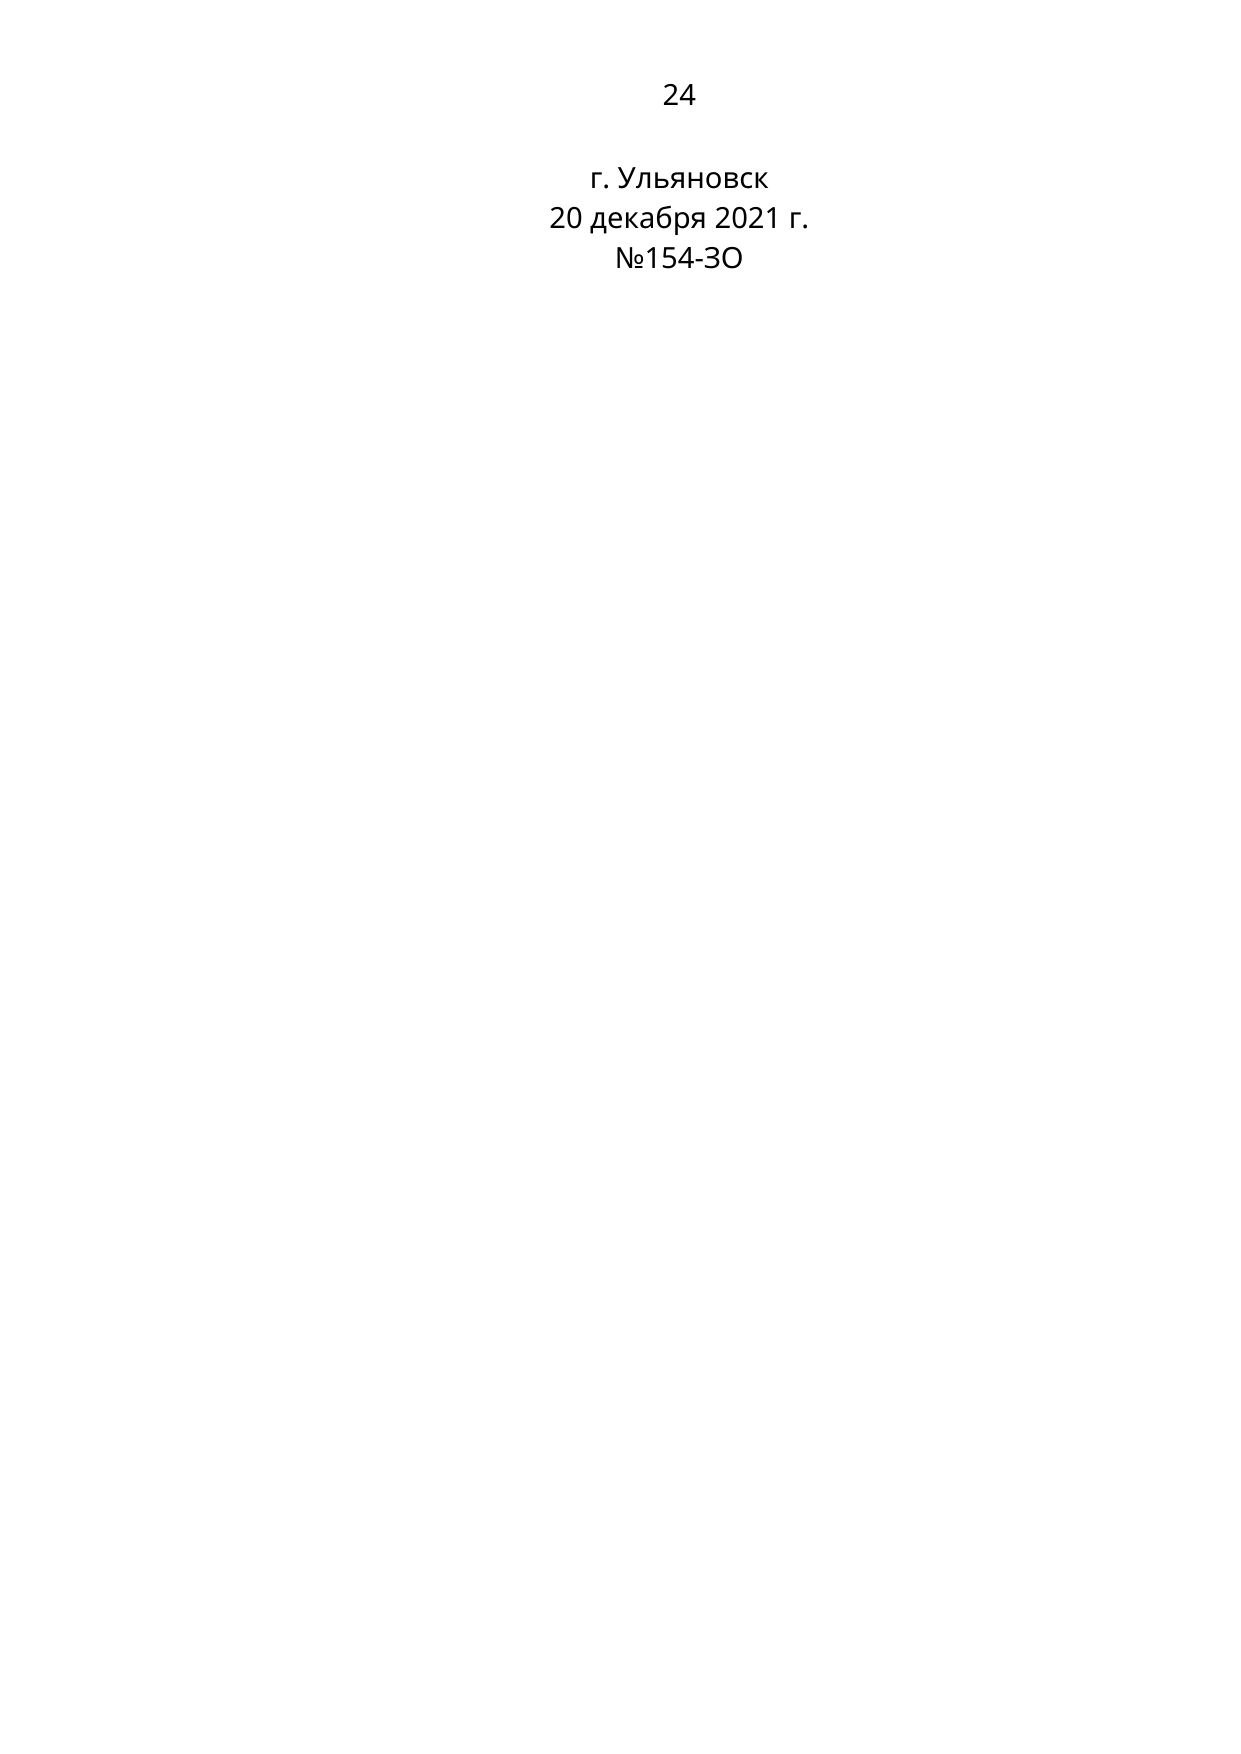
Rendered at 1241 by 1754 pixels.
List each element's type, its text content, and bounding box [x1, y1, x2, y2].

text 20 декабря 2021 г. [177, 197, 1181, 237]
text №154-ЗО [177, 237, 1181, 277]
text г. Ульяновск [177, 158, 1181, 197]
